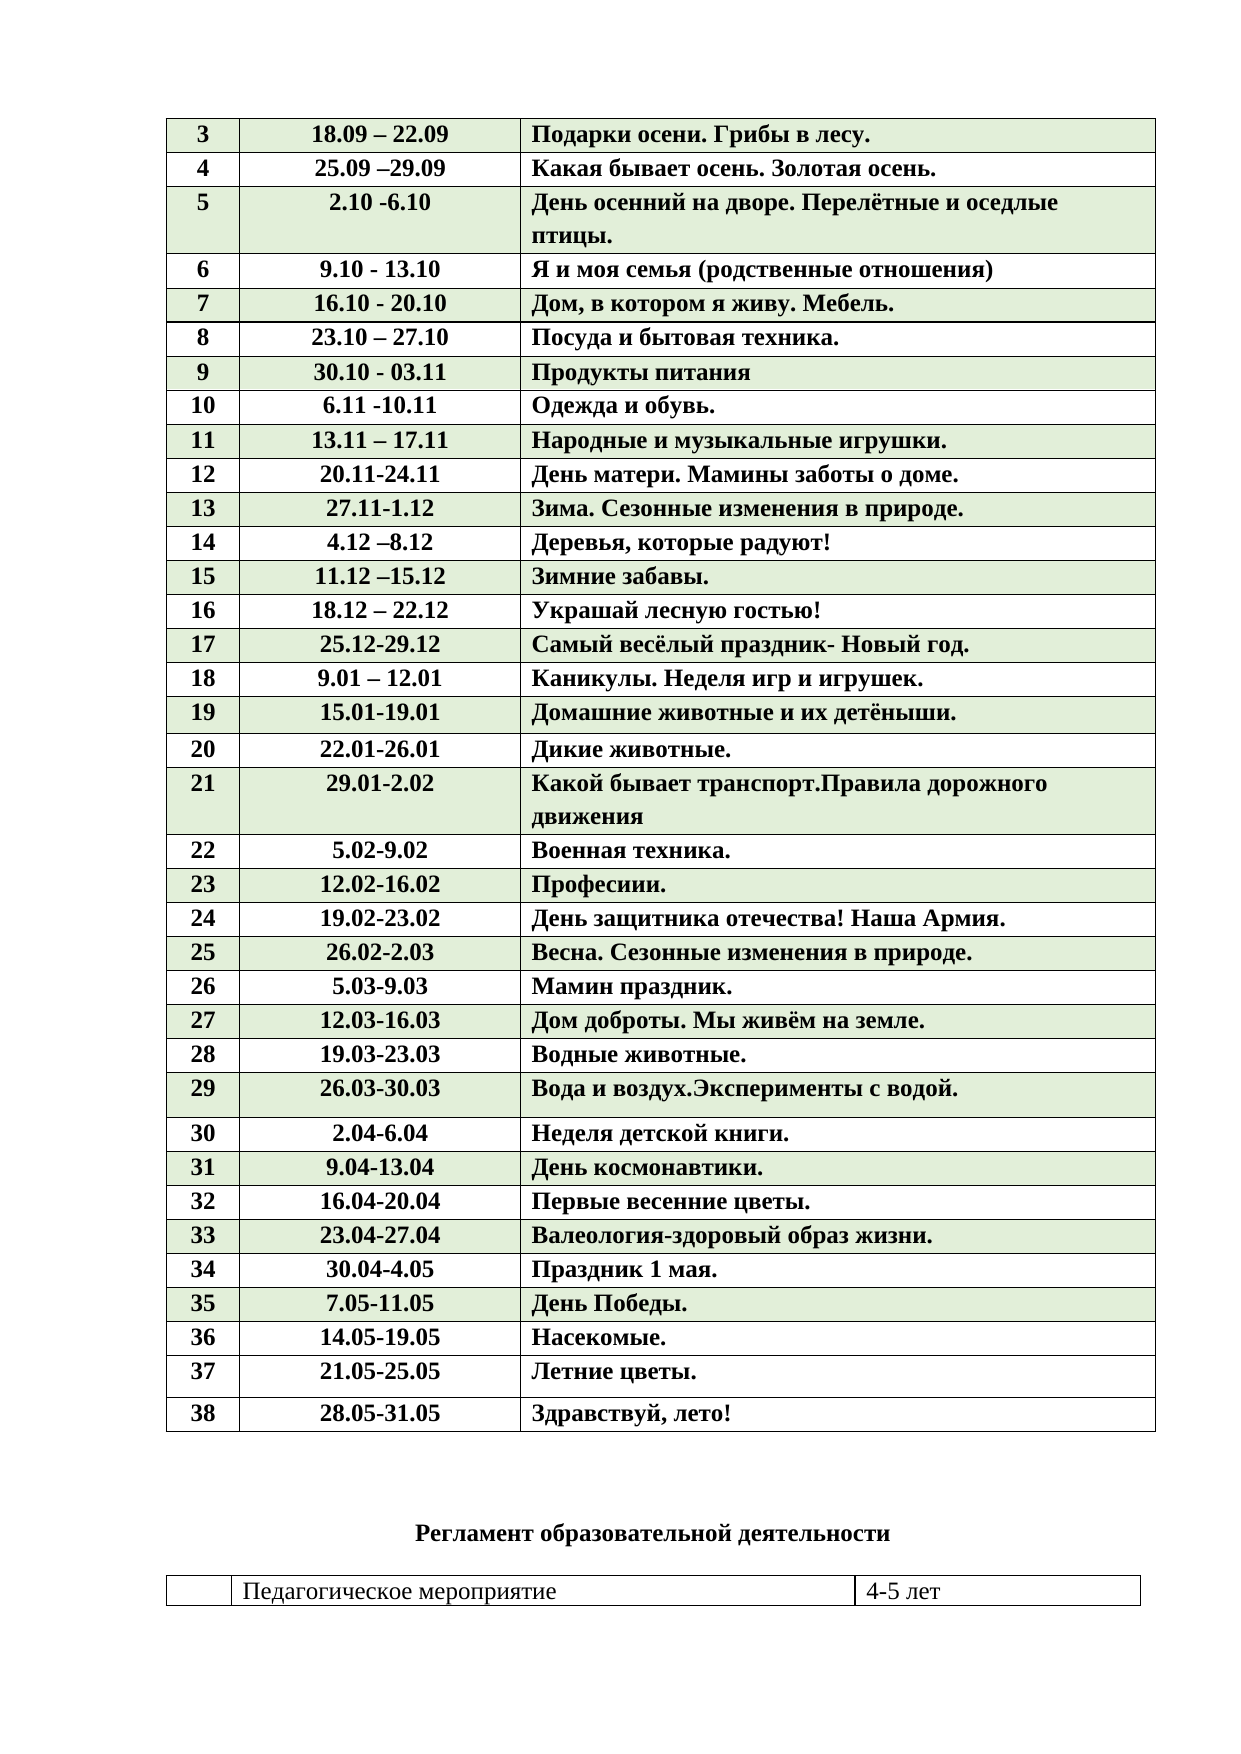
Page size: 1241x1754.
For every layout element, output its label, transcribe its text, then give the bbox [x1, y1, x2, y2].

table_header 4-5 лет [856, 1576, 1140, 1605]
table_cell 26.02-2.03 [240, 937, 520, 970]
table_cell Здравствуй, лето! [521, 1398, 1155, 1431]
table_cell Насекомые. [521, 1322, 1155, 1355]
table_cell 12.02-16.02 [240, 869, 520, 902]
table_cell 25.12-29.12 [240, 629, 520, 662]
table_cell 4 [167, 153, 239, 186]
table_cell 2.04-6.04 [240, 1118, 520, 1151]
table_header Педагогическое мероприятие [232, 1576, 854, 1605]
table_cell Валеология-здоровый образ жизни. [521, 1220, 1155, 1253]
table_cell 19.03-23.03 [240, 1039, 520, 1072]
table_cell 16.04-20.04 [240, 1186, 520, 1219]
table_cell 19 [167, 697, 239, 733]
table_cell Дом, в котором я живу. Мебель. [521, 289, 1155, 321]
table_cell 29 [167, 1073, 239, 1117]
table_cell 24 [167, 903, 239, 936]
table_cell Вода и воздух.Эксперименты с водой. [521, 1073, 1155, 1117]
table_cell Зима. Сезонные изменения в природе. [521, 493, 1155, 526]
table_cell 16 [167, 595, 239, 628]
table_cell 6.11 -10.11 [240, 391, 520, 424]
table_cell 28.05-31.05 [240, 1398, 520, 1431]
table_cell 9 [167, 357, 239, 389]
table_cell 17 [167, 629, 239, 662]
table_cell Первые весенние цветы. [521, 1186, 1155, 1219]
table_cell 37 [167, 1356, 239, 1397]
table_cell 9.04-13.04 [240, 1152, 520, 1185]
table_cell 33 [167, 1220, 239, 1253]
table_cell 13 [167, 493, 239, 526]
table_cell Праздник 1 мая. [521, 1254, 1155, 1287]
table_cell 8 [167, 323, 239, 356]
table_cell 12 [167, 459, 239, 492]
table_cell Одежда и обувь. [521, 391, 1155, 424]
table_cell 25.09 –29.09 [240, 153, 520, 186]
table_cell 16.10 - 20.10 [240, 289, 520, 321]
table_cell День Победы. [521, 1288, 1155, 1321]
table_cell Самый весёлый праздник- Новый год. [521, 629, 1155, 662]
table_cell Какая бывает осень. Золотая осень. [521, 153, 1155, 186]
table_cell 7 [167, 289, 239, 321]
table_cell 6 [167, 254, 239, 287]
table_cell 38 [167, 1398, 239, 1431]
table_cell Я и моя семья (родственные отношения) [521, 254, 1155, 287]
table_cell Дикие животные. [521, 734, 1155, 767]
table_cell 27.11-1.12 [240, 493, 520, 526]
table_cell 27 [167, 1005, 239, 1038]
table_cell 13.11 – 17.11 [240, 425, 520, 458]
table_cell 11.12 –15.12 [240, 561, 520, 594]
table_cell День космонавтики. [521, 1152, 1155, 1185]
table_cell 10 [167, 391, 239, 424]
table_cell 11 [167, 425, 239, 458]
table_cell Домашние животные и их детёныши. [521, 697, 1155, 733]
table_cell Военная техника. [521, 835, 1155, 868]
table_cell 34 [167, 1254, 239, 1287]
table_cell 22 [167, 835, 239, 868]
table_cell 15 [167, 561, 239, 594]
table_cell 26.03-30.03 [240, 1073, 520, 1117]
table_cell 9.10 - 13.10 [240, 254, 520, 287]
table_cell Весна. Сезонные изменения в природе. [521, 937, 1155, 970]
text Регламент образовательной деятельности [177, 1518, 1152, 1547]
table_cell 5 [167, 187, 239, 253]
table_cell Народные и музыкальные игрушки. [521, 425, 1155, 458]
table_cell Какой бывает транспорт.Правила дорожного движения [521, 768, 1155, 834]
table_cell 12.03-16.03 [240, 1005, 520, 1038]
table_cell День матери. Мамины заботы о доме. [521, 459, 1155, 492]
table_cell 23 [167, 869, 239, 902]
table_cell 3 [167, 119, 239, 152]
table_cell 20.11-24.11 [240, 459, 520, 492]
table_cell 36 [167, 1322, 239, 1355]
table_cell Летние цветы. [521, 1356, 1155, 1397]
table_cell Водные животные. [521, 1039, 1155, 1072]
table_cell День защитника отечества! Наша Армия. [521, 903, 1155, 936]
table_cell 15.01-19.01 [240, 697, 520, 733]
table_cell 30 [167, 1118, 239, 1151]
table_cell 35 [167, 1288, 239, 1321]
table_cell 18.12 – 22.12 [240, 595, 520, 628]
table_cell Мамин праздник. [521, 971, 1155, 1004]
table_cell 22.01-26.01 [240, 734, 520, 767]
table_cell 29.01-2.02 [240, 768, 520, 834]
table_cell 30.10 - 03.11 [240, 357, 520, 389]
table_cell Подарки осени. Грибы в лесу. [521, 119, 1155, 152]
table_cell 23.10 – 27.10 [240, 323, 520, 356]
table_cell Посуда и бытовая техника. [521, 323, 1155, 356]
table_cell Каникулы. Неделя игр и игрушек. [521, 663, 1155, 696]
table_header [167, 1576, 231, 1605]
table_cell 20 [167, 734, 239, 767]
table_cell 18.09 – 22.09 [240, 119, 520, 152]
table_cell 31 [167, 1152, 239, 1185]
table_cell 26 [167, 971, 239, 1004]
table_cell Дом доброты. Мы живём на земле. [521, 1005, 1155, 1038]
table_cell День осенний на дворе. Перелётные и оседлые птицы. [521, 187, 1155, 253]
table_cell 30.04-4.05 [240, 1254, 520, 1287]
table_cell 9.01 – 12.01 [240, 663, 520, 696]
table_cell 4.12 –8.12 [240, 527, 520, 560]
table_cell 19.02-23.02 [240, 903, 520, 936]
table_cell 25 [167, 937, 239, 970]
table_cell 28 [167, 1039, 239, 1072]
table_cell 23.04-27.04 [240, 1220, 520, 1253]
table_cell 5.03-9.03 [240, 971, 520, 1004]
table_cell 21 [167, 768, 239, 834]
table_cell 14 [167, 527, 239, 560]
table_cell Украшай лесную гостью! [521, 595, 1155, 628]
table_cell 32 [167, 1186, 239, 1219]
table_cell Деревья, которые радуют! [521, 527, 1155, 560]
table_cell Продукты питания [521, 357, 1155, 389]
table_cell 2.10 -6.10 [240, 187, 520, 253]
table_cell 18 [167, 663, 239, 696]
table_cell 14.05-19.05 [240, 1322, 520, 1355]
table_cell Професиии. [521, 869, 1155, 902]
table_cell Неделя детской книги. [521, 1118, 1155, 1151]
table_cell Зимние забавы. [521, 561, 1155, 594]
table_cell 21.05-25.05 [240, 1356, 520, 1397]
table_cell 5.02-9.02 [240, 835, 520, 868]
table_cell 7.05-11.05 [240, 1288, 520, 1321]
